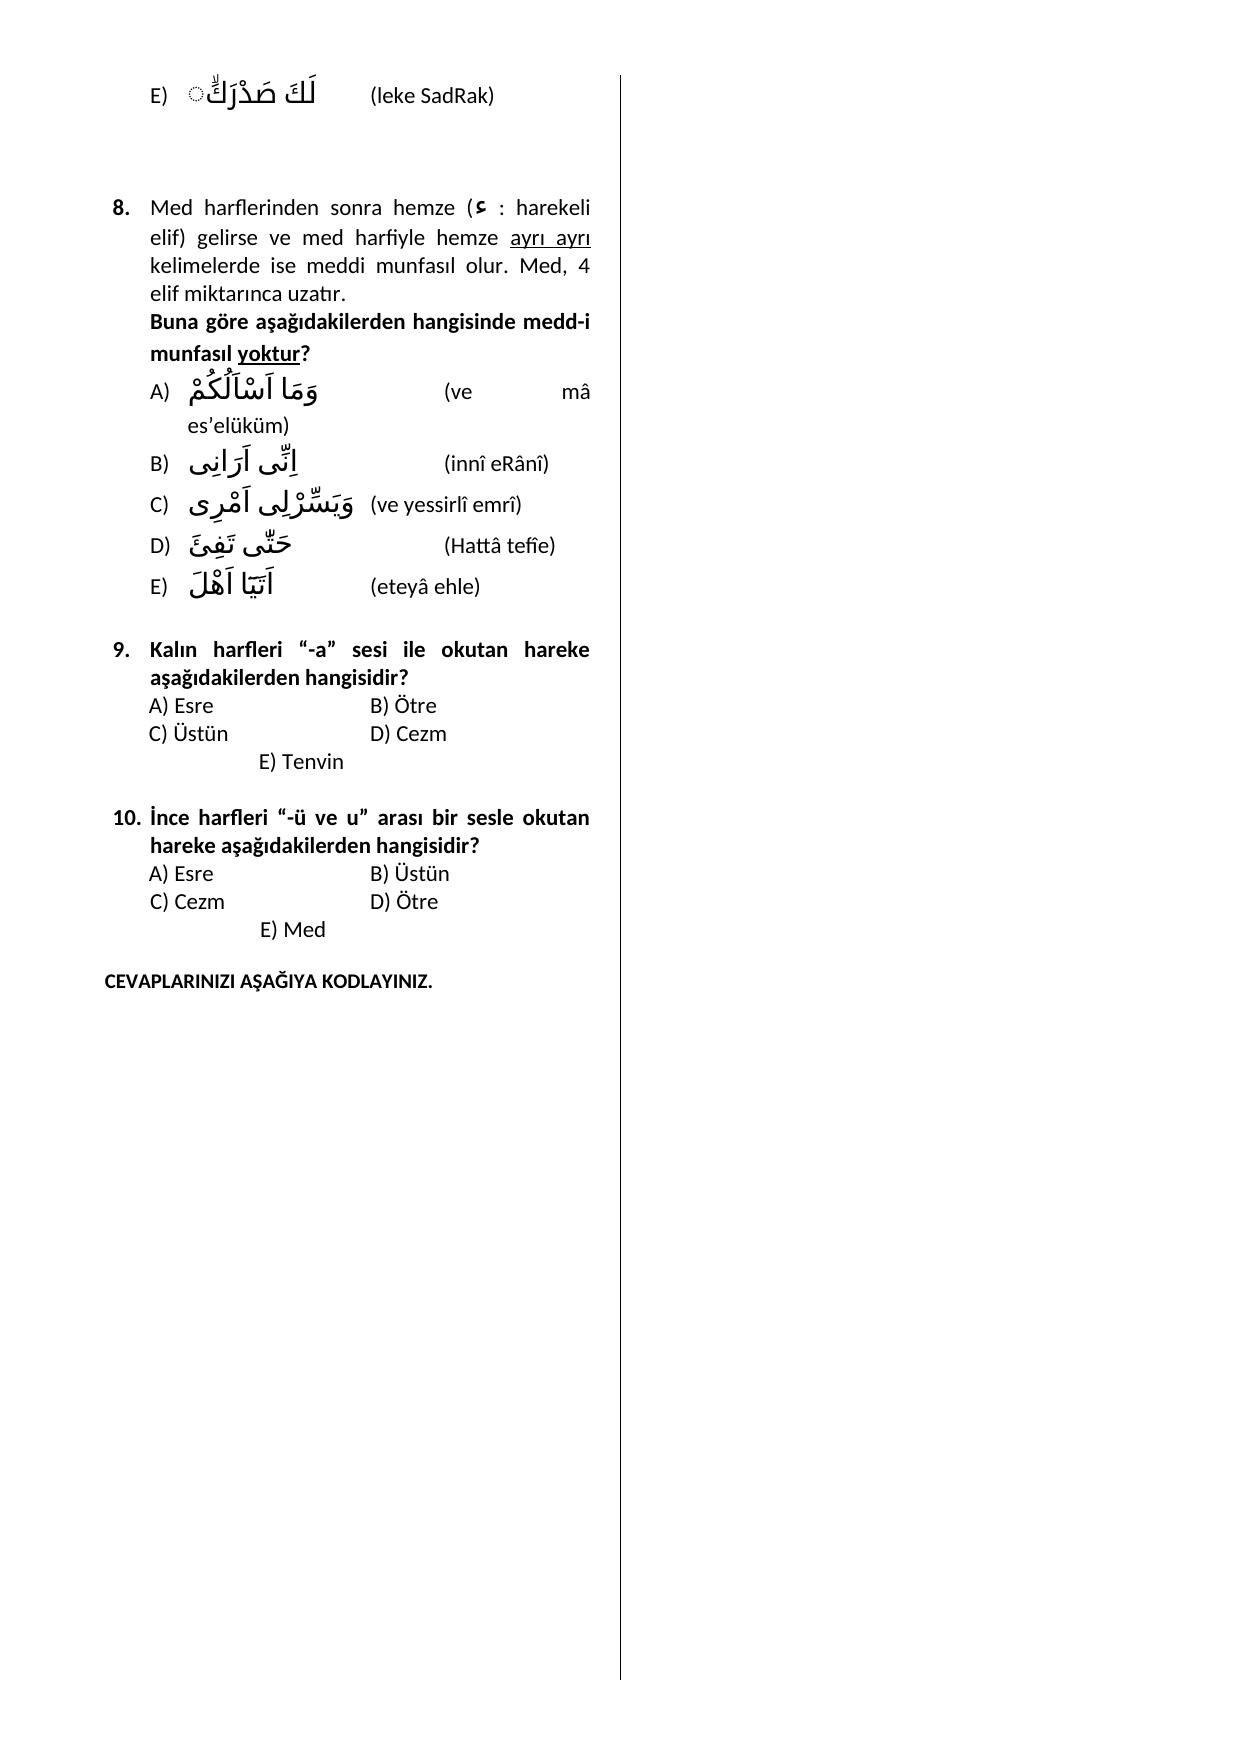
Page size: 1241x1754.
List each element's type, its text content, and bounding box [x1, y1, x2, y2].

text A) Esre B) Ötre [75, 691, 591, 719]
list وَمَا اَسْاَلُكُمْ (ve mâ es’elüküm) [150, 371, 591, 439]
text E) Med [224, 915, 591, 943]
text C) Üstün D) Cezm [75, 719, 591, 747]
text CEVAPLARINIZI AŞAĞIYA KODLAYINIZ. [104, 969, 591, 994]
list اِنِّى اَرَانِى (innî eRânî) [150, 443, 591, 479]
list اَتَ‍‍‍يَٓا اَهْلَ (eteyâ ehle) [150, 566, 591, 602]
text Buna göre aşağıdakilerden hangisinde medd-i munfasıl yoktur? [150, 307, 591, 367]
list ◌لَكَ صَدْرَكَۙ (leke SadRak) [150, 75, 591, 111]
list وَيَسِّرْلِى اَمْرِى (ve yessirlî emrî) [150, 484, 591, 520]
list İnce harfleri “-ü ve u” arası bir sesle okutan hareke aşağıdakilerden hangisidir? [112, 803, 591, 859]
text A) Esre B) Üstün [75, 859, 591, 887]
text E) Tenvin [222, 747, 591, 775]
text C) Cezm D) Ötre [150, 887, 591, 915]
list Kalın harfleri “-a” sesi ile okutan hareke aşağıdakilerden hangisidir? [112, 635, 591, 691]
list حَتّٰى تَ‍فِئَ (Hattâ tefîe) [150, 525, 591, 561]
list Med harflerinden sonra hemze (ء : harekeli elif) gelirse ve med harfiyle hemze ayrı ayrı kelimelerde ise meddi munfasıl olur. Med, 4 elif miktarınca uzatır. [112, 187, 591, 307]
